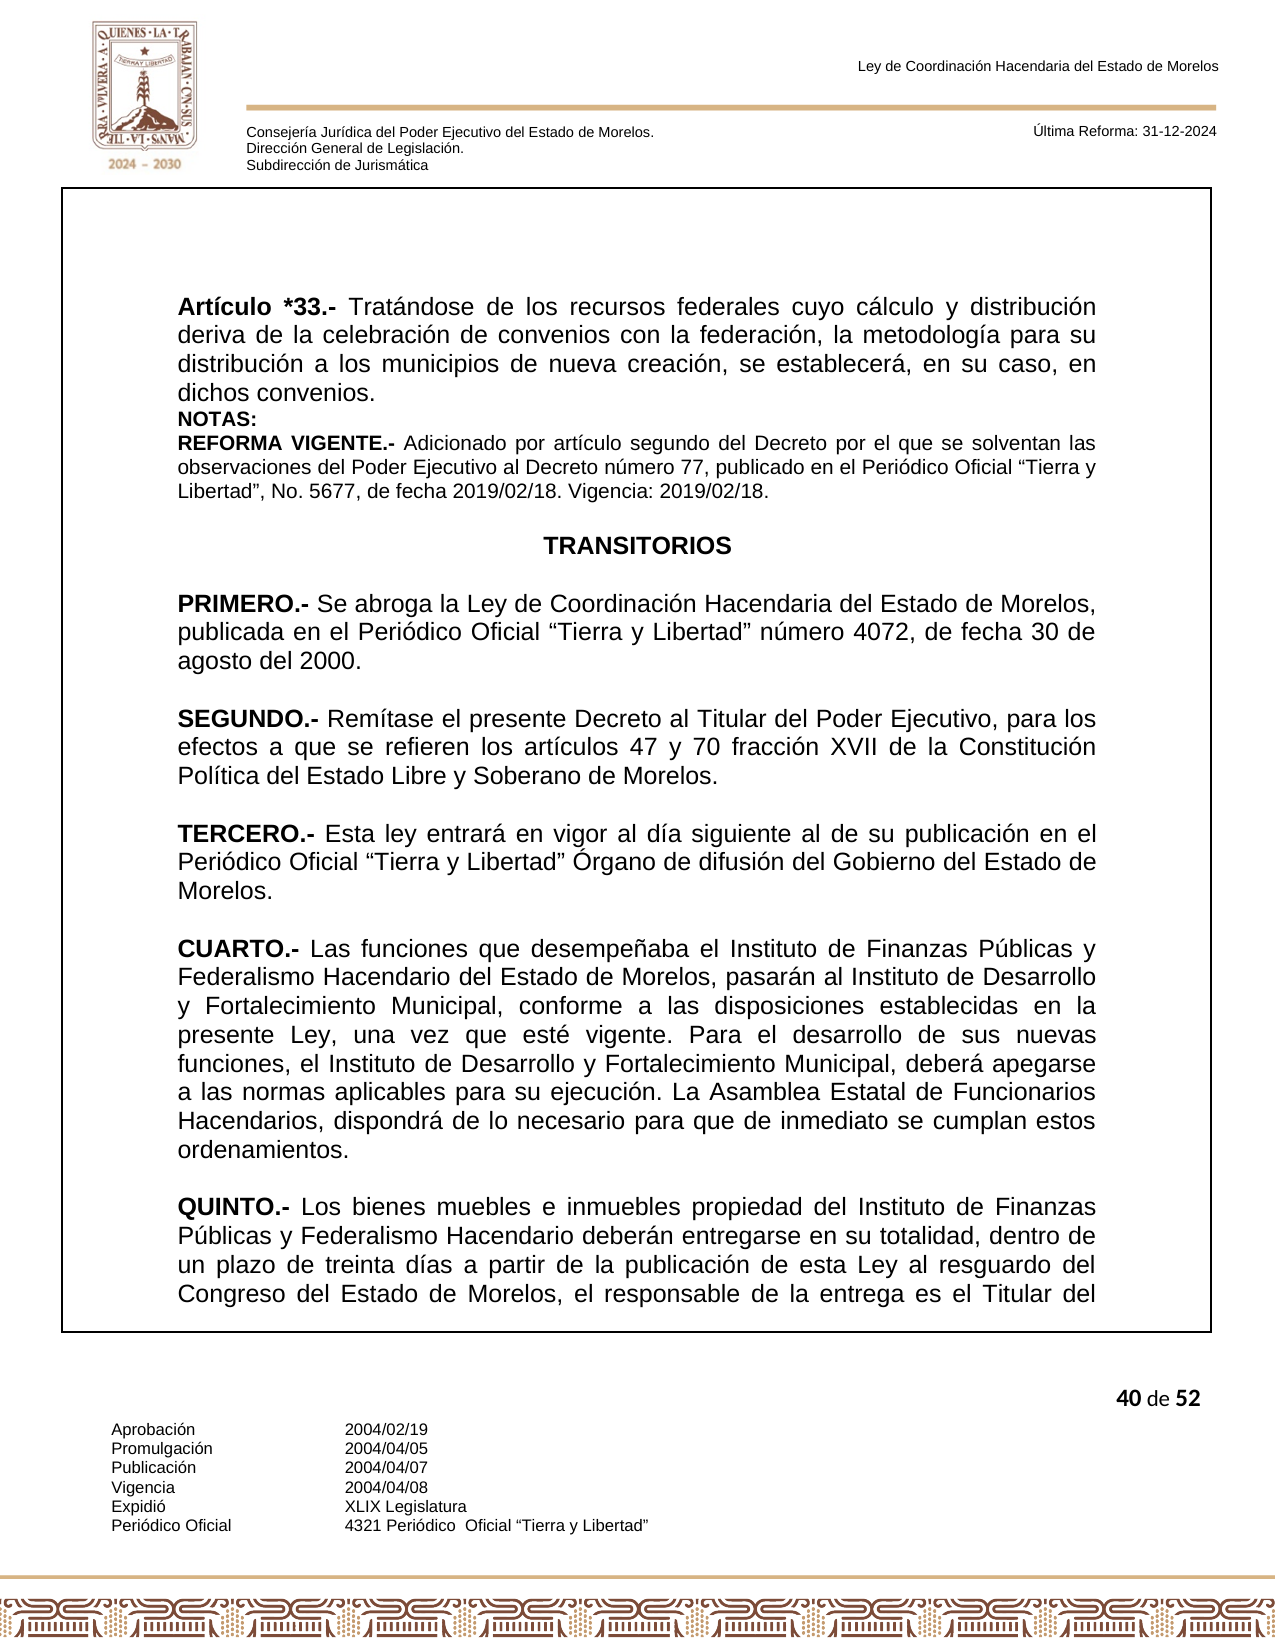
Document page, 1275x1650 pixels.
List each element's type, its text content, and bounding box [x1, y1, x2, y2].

picture [246, 86, 1217, 120]
text SEGUNDO.- Remítase el presente Decreto al Titular del Poder Ejecutivo, para los efectos a que se refieren los artículos 47 y 70 fracción XVII de del Estado Libre y Soberano de Morelos. [177, 704, 1098, 790]
picture [0, 1567, 1275, 1650]
picture [87, 14, 215, 175]
text NOTAS: [177, 407, 1098, 431]
text TERCERO.- Esta ley entrará en vigor al día siguiente al de su publicación en el Periódico Oficial “Tierra y Libertad” Órgano de difusión del Gobierno del Estado de Morelos. [177, 819, 1098, 905]
text TRANSITORIOS [177, 531, 1098, 560]
text CUARTO.- Las funciones que desempeñaba el Instituto de Finanzas Públicas y Federalismo Hacendario del Estado de Morelos, pasarán al Instituto de Desarrollo y Fortalecimiento Municipal, conforme a las disposiciones establecidas en la presente Ley, una vez que esté vigente. Para el desarrollo de sus nuevas funciones, el Instituto de Desarrollo y Fortalecimiento Municipal, deberá apegarse a las normas aplicables para su ejecución. de Funcionarios Hacendarios, dispondrá de lo necesario para que de inmediato se cumplan estos ordenamientos. [177, 934, 1098, 1164]
text Artículo *33.- Tratándose de los recursos federales cuyo cálculo y distribución deriva de la celebración de convenios con la federación, la metodología para su distribución a los municipios de nueva creación, se establecerá, en su caso, en dichos convenios. [177, 292, 1098, 407]
text PRIMERO.- Se abroga la Ley de Coordinación Hacendaria del Estado de Morelos, publicada en el Periódico Oficial “Tierra y Libertad” número 4072, de fecha 30 de agosto del 2000. [177, 589, 1098, 675]
